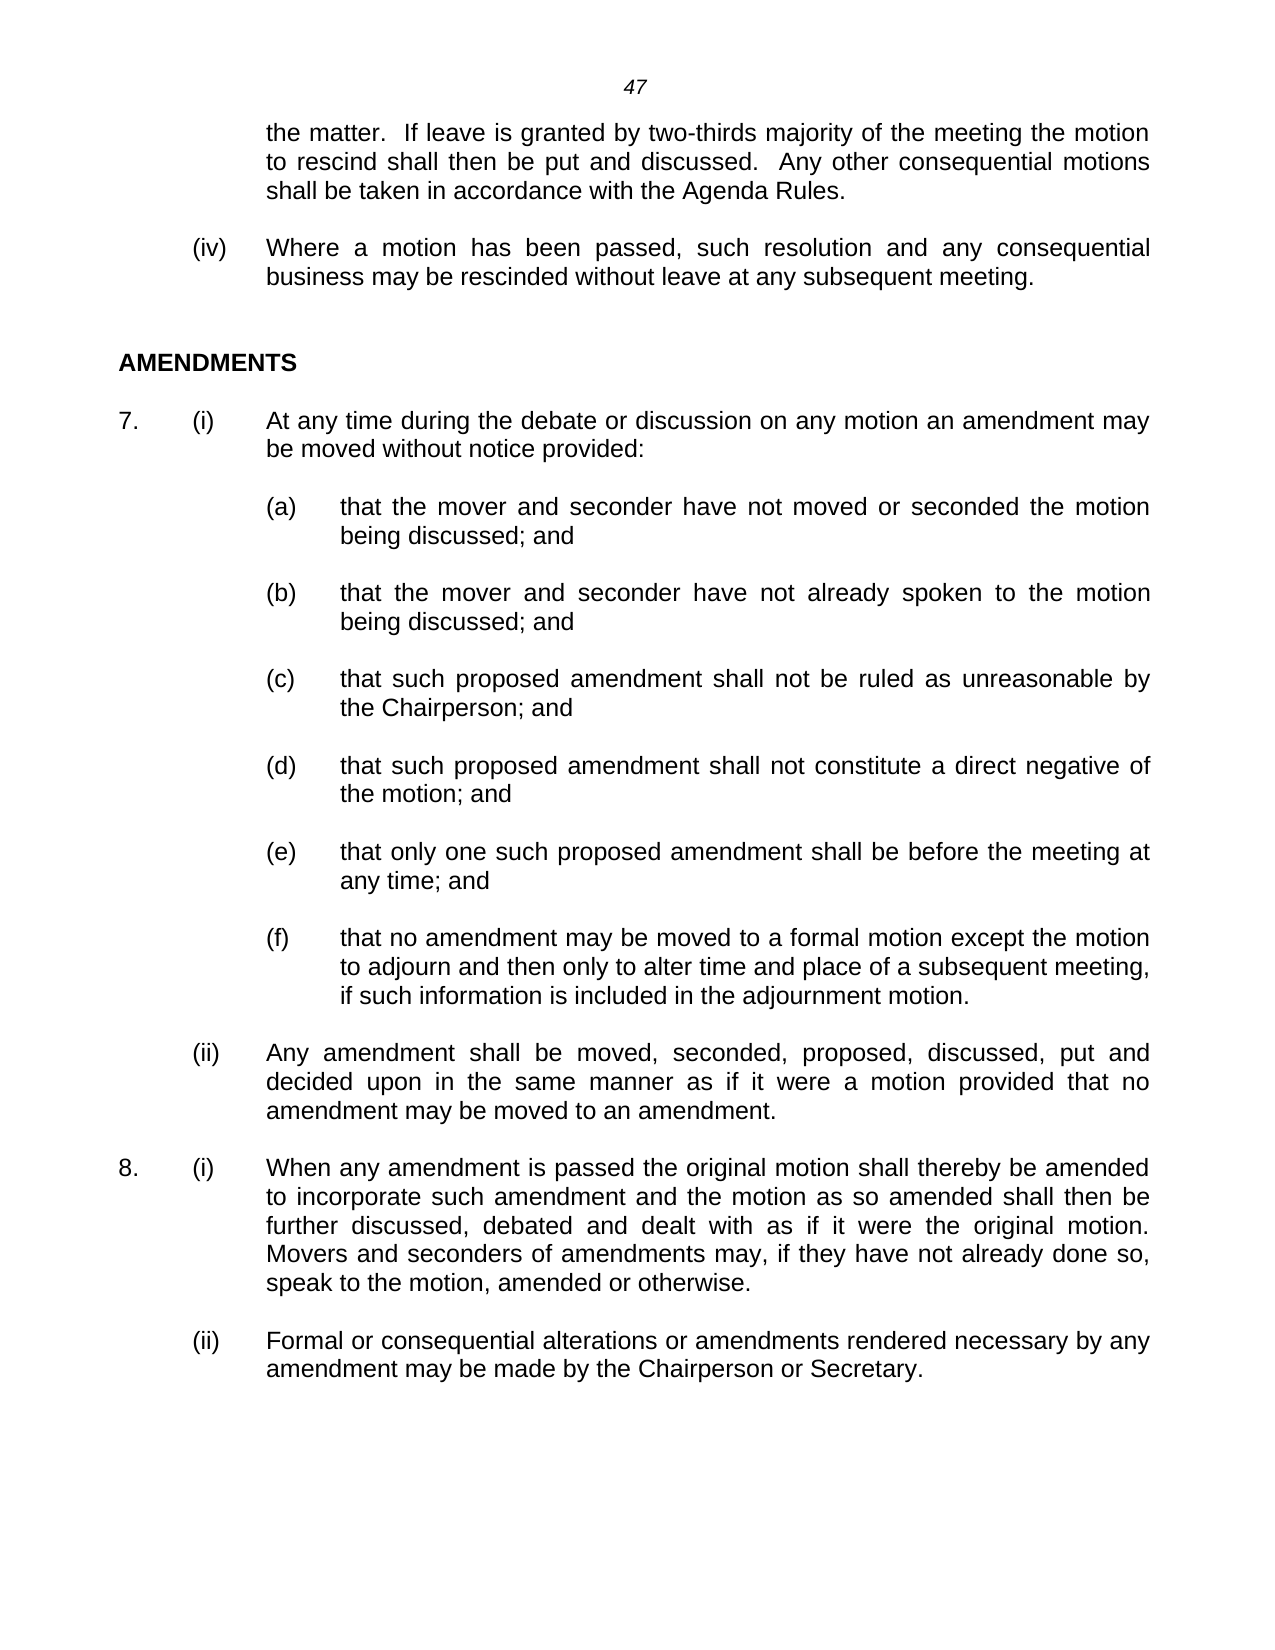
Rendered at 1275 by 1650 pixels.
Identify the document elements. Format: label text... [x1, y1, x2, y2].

text (b) that the mover and seconder have not already spoken to the motion being discussed; and [118, 578, 1152, 636]
text (a) that the mover and seconder have not moved or seconded the motion being discussed; and [118, 492, 1152, 549]
text (d) that such proposed amendment shall not constitute a direct negative of the motion; and [118, 751, 1152, 808]
text 7. (i) At any time during the debate or discussion on any motion an amendment may be moved without notice provided: [118, 406, 1152, 463]
text (e) that only one such proposed amendment shall be before the meeting at any time; and [118, 837, 1152, 894]
text 8. (i) When any amendment is passed the original motion shall thereby be amended to incorporate such amendment and the motion as so amended shall then be further discussed, debated and dealt with as if it were the original motion. Movers and seconders of amendments may, if they have not already done so, speak to the motion, amended or otherwise. [118, 1153, 1152, 1297]
text (ii) Formal or consequential alterations or amendments rendered necessary by any amendment may be made by the Chairperson or Secretary. [118, 1326, 1152, 1383]
text (c) that such proposed amendment shall not be ruled as unreasonable by the Chairperson; and [118, 664, 1152, 722]
text (ii) Any amendment shall be moved, seconded, proposed, discussed, put and decided upon in the same manner as if it were a motion provided that no amendment may be moved to an amendment. [118, 1038, 1152, 1124]
text (f) that no amendment may be moved to a formal motion except the motion to adjourn and then only to alter time and place of a subsequent meeting, if such information is included in the adjournment motion. [118, 923, 1152, 1009]
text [118, 118, 1152, 204]
text (iv) Where a motion has been passed, such resolution and any consequential business may be rescinded without leave at any subsequent meeting. [118, 233, 1152, 291]
subtitle AMENDMENTS [118, 348, 1152, 377]
